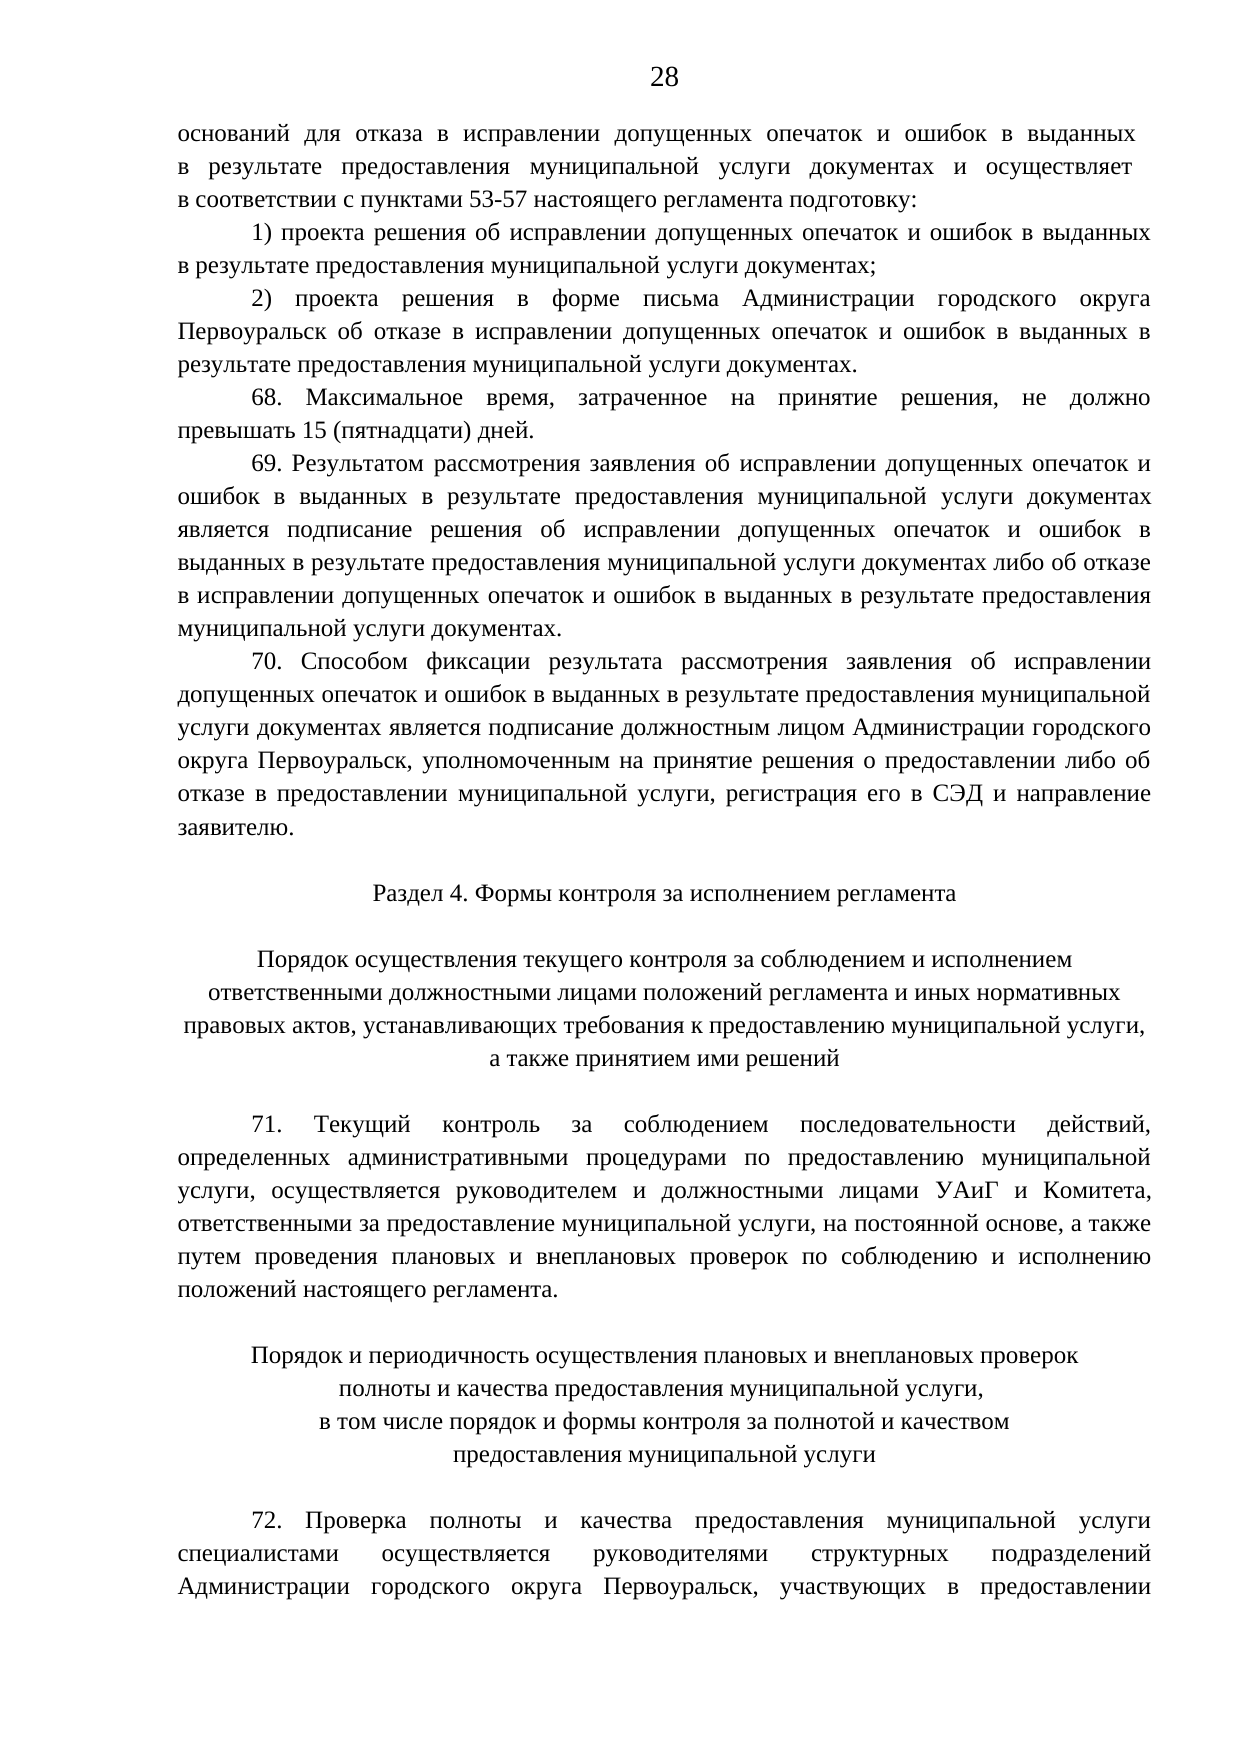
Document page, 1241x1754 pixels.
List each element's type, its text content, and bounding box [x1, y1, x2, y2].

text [177, 1505, 1152, 1600]
text предоставления муниципальной услуги [177, 1439, 1152, 1468]
text 1) проекта решения об исправлении допущенных опечаток и ошибок в выданных в результате предоставления муниципальной услуги документах; [177, 217, 1152, 279]
text 2) проекта решения в форме письма Администрации городского округа Первоуральск об отказе в исправлении допущенных опечаток и ошибок в выданных в результате предоставления муниципальной услуги документах. [177, 283, 1152, 378]
text Раздел 4. Формы контроля за исполнением регламента [177, 878, 1152, 906]
text 70. Способом фиксации результата рассмотрения заявления об исправлении допущенных опечаток и ошибок в выданных в результате предоставления муниципальной услуги документах является подписание должностным лицом Администрации городского округа Первоуральск, уполномоченным на принятие решения о предоставлении либо об отказе в предоставлении муниципальной услуги, регистрация его в СЭД и направление заявителю. [177, 646, 1152, 840]
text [177, 118, 1152, 213]
text 69. Результатом рассмотрения заявления об исправлении допущенных опечаток и ошибок в выданных в результате предоставления муниципальной услуги документах является подписание решения об исправлении допущенных опечаток и ошибок в выданных в результате предоставления муниципальной услуги документах либо об отказе в исправлении допущенных опечаток и ошибок в выданных в результате предоставления муниципальной услуги документах. [177, 448, 1152, 642]
text Порядок осуществления текущего контроля за соблюдением и исполнением ответственными должностными лицами положений регламента и иных нормативных правовых актов, устанавливающих требования к предоставлению муниципальной услуги, а также принятием ими решений [177, 944, 1152, 1071]
text 71. Текущий контроль за соблюдением последовательности действий, определенных административными процедурами по предоставлению муниципальной услуги, осуществляется руководителем и должностными лицами УАиГ и Комитета, ответственными за предоставление муниципальной услуги, на постоянной основе, а также путем проведения плановых и внеплановых проверок по соблюдению и исполнению положений настоящего регламента. [177, 1109, 1152, 1303]
text 68. Максимальное время, затраченное на принятие решения, не должно превышать 15 (пятнадцати) дней. [177, 382, 1152, 444]
text Порядок и периодичность осуществления плановых и внеплановых проверок [177, 1340, 1152, 1369]
text полноты и качества предоставления муниципальной услуги, в том числе порядок и формы контроля за полнотой и качеством [177, 1373, 1152, 1435]
